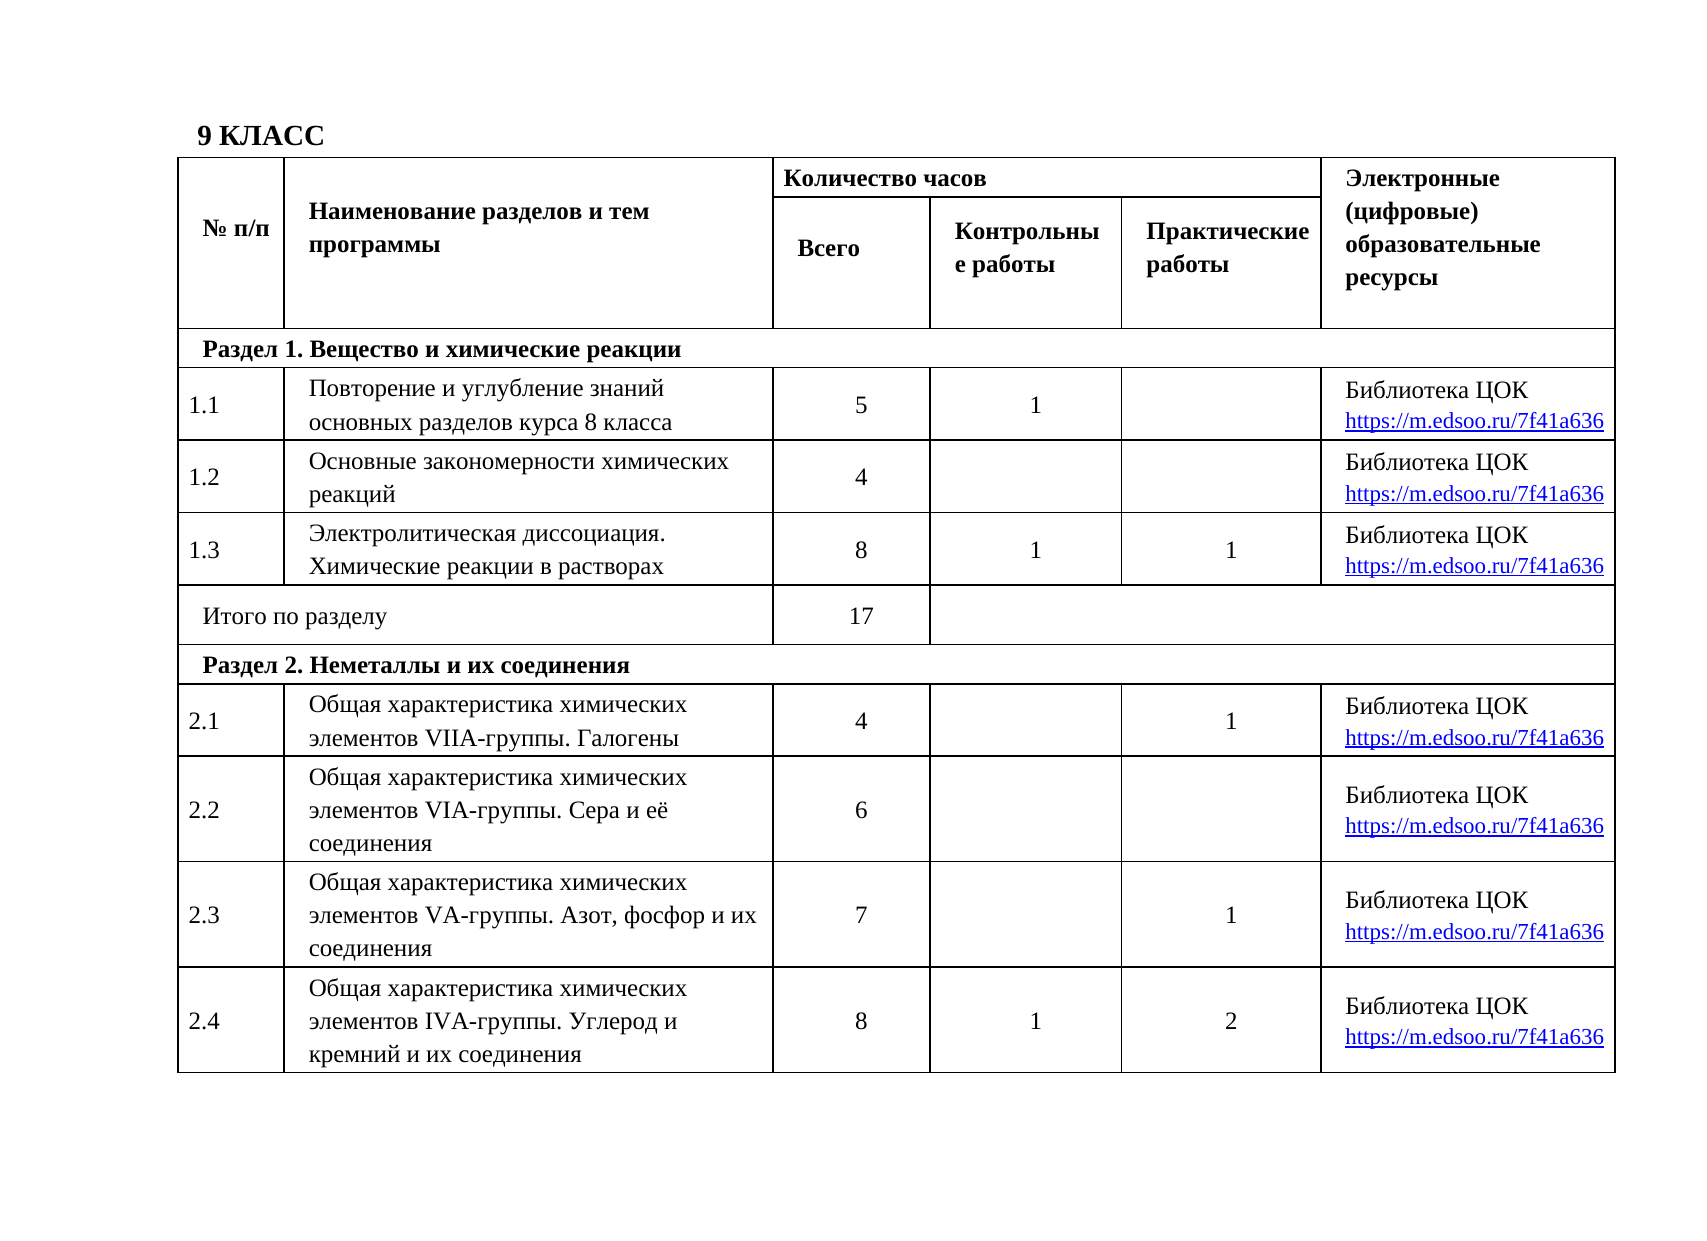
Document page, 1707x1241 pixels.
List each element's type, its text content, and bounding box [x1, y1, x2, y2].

table_cell 1 [1122, 513, 1320, 584]
table_cell Общая характеристика химических элементов VIIА-группы. Галогены [285, 685, 772, 755]
table_header Количество часов [774, 158, 1320, 196]
table_cell 5 [774, 368, 929, 439]
table_cell Контрольные работы [931, 198, 1121, 327]
table_cell Всего [774, 198, 929, 327]
table_cell 17 [774, 586, 929, 643]
table_cell Основные закономерности химических реакций [285, 441, 772, 512]
table_cell 1 [931, 368, 1121, 439]
table_cell Библиотека ЦОК https://m.edsoo.ru/7f41a636 [1322, 685, 1614, 755]
table_cell 2 [1122, 968, 1320, 1071]
table_cell [931, 441, 1121, 512]
table_cell Практические работы [1122, 198, 1320, 327]
table_cell 8 [774, 968, 929, 1071]
table_cell 1 [931, 968, 1121, 1071]
table_cell Раздел 2. Неметаллы и их соединения [179, 645, 1614, 683]
table_cell [931, 757, 1121, 861]
table_cell 7 [774, 862, 929, 966]
table_cell 2.3 [179, 862, 283, 966]
table_cell 4 [774, 441, 929, 512]
table_cell 4 [774, 685, 929, 755]
table_cell Общая характеристика химических элементов IVА-группы. Углерод и кремний и их соединения [285, 968, 772, 1071]
table_cell Общая характеристика химических элементов VА-группы. Азот, фосфор и их соединения [285, 862, 772, 966]
table_cell Библиотека ЦОК https://m.edsoo.ru/7f41a636 [1322, 368, 1614, 439]
table_cell 1.1 [179, 368, 283, 439]
table_cell 1.2 [179, 441, 283, 512]
table_cell Общая характеристика химических элементов VIА-группы. Сера и её соединения [285, 757, 772, 861]
table_cell Библиотека ЦОК https://m.edsoo.ru/7f41a636 [1322, 441, 1614, 512]
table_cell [1322, 968, 1614, 1071]
table_cell [1122, 757, 1320, 861]
text 9 КЛАСС [190, 118, 1618, 152]
table_cell 2.4 [179, 968, 283, 1071]
table_cell Библиотека ЦОК https://m.edsoo.ru/7f41a636 [1322, 757, 1614, 861]
table_cell Электролитическая диссоциация. Химические реакции в растворах [285, 513, 772, 584]
table_cell Библиотека ЦОК https://m.edsoo.ru/7f41a636 [1322, 513, 1614, 584]
table_header Электронные (цифровые) образовательные ресурсы [1322, 158, 1614, 327]
table_cell Повторение и углубление знаний основных разделов курса 8 класса [285, 368, 772, 439]
table_cell 1.3 [179, 513, 283, 584]
table_cell Раздел 1. Вещество и химические реакции [179, 329, 1614, 367]
table_cell Итого по разделу [179, 586, 772, 643]
table_cell 2.2 [179, 757, 283, 861]
table_cell [1122, 368, 1320, 439]
table_cell 8 [774, 513, 929, 584]
table_header Наименование разделов и тем программы [285, 158, 772, 327]
table_cell 2.1 [179, 685, 283, 755]
table_header № п/п [179, 158, 283, 327]
table_cell [931, 586, 1614, 643]
table_cell 6 [774, 757, 929, 861]
table_cell [931, 862, 1121, 966]
table_cell [1122, 441, 1320, 512]
table_cell [931, 685, 1121, 755]
table_cell 1 [1122, 685, 1320, 755]
table_cell 1 [931, 513, 1121, 584]
table_cell 1 [1122, 862, 1320, 966]
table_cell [1322, 862, 1614, 966]
